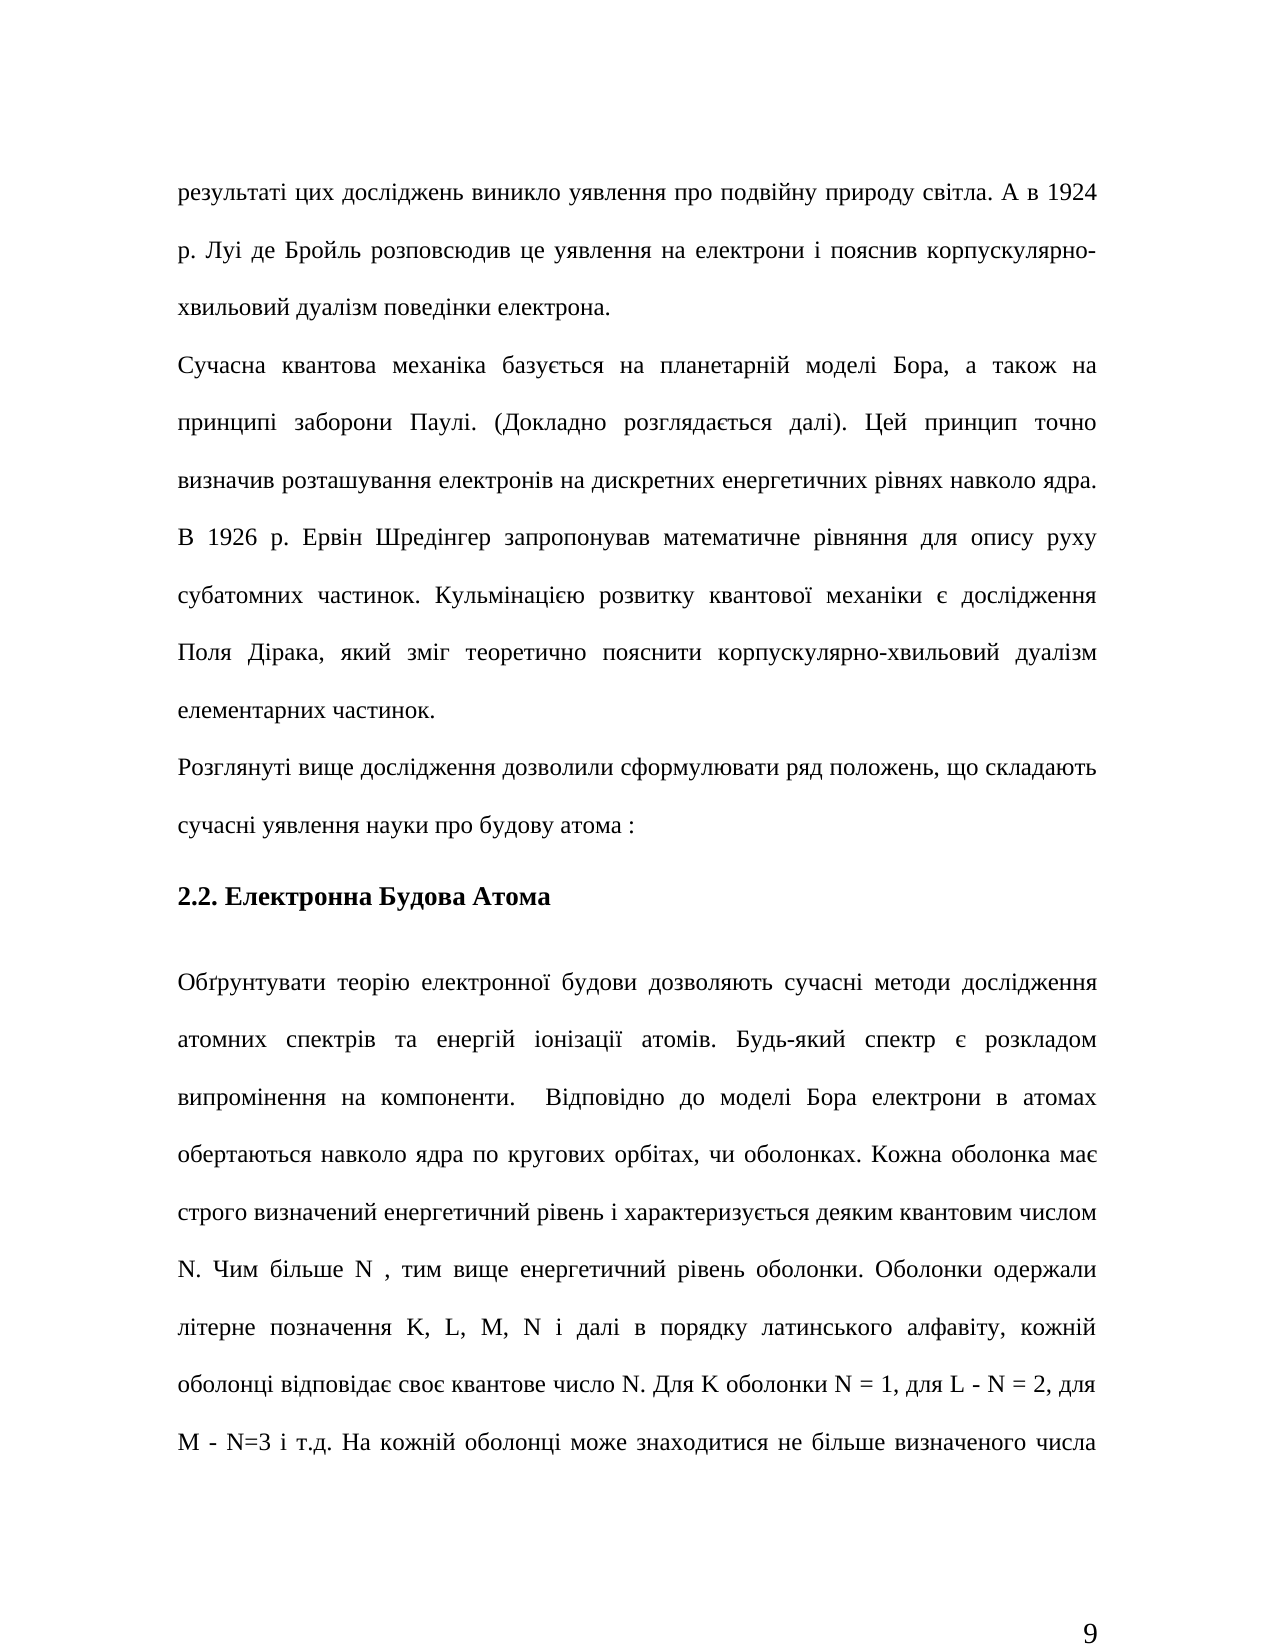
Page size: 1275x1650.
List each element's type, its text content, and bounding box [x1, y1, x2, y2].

text Сучасна квантова механіка базується на планетарній моделі Бора, а також на принципі заборони Паулі. (Докладно розглядається далі). Цей принцип точно визначив розташування електронів на дискретних енергетичних рівнях навколо ядра. В 1926 р. Ервін Шредінгер запропонував математичне рівняння для опису руху субатомних частинок. Кульмінацією розвитку квантової механіки є дослідження Поля Дірака, який зміг теоретично пояснити корпускулярно-хвильовий дуалізм елементарних частинок. [177, 350, 1098, 723]
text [177, 967, 1098, 1456]
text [177, 177, 1098, 321]
text Розглянуті вище дослідження дозволили сформулювати ряд положень, що складають сучасні уявлення науки про будову атома : [177, 752, 1098, 838]
text 2.2. Електронна Будова Атома [177, 880, 1098, 911]
